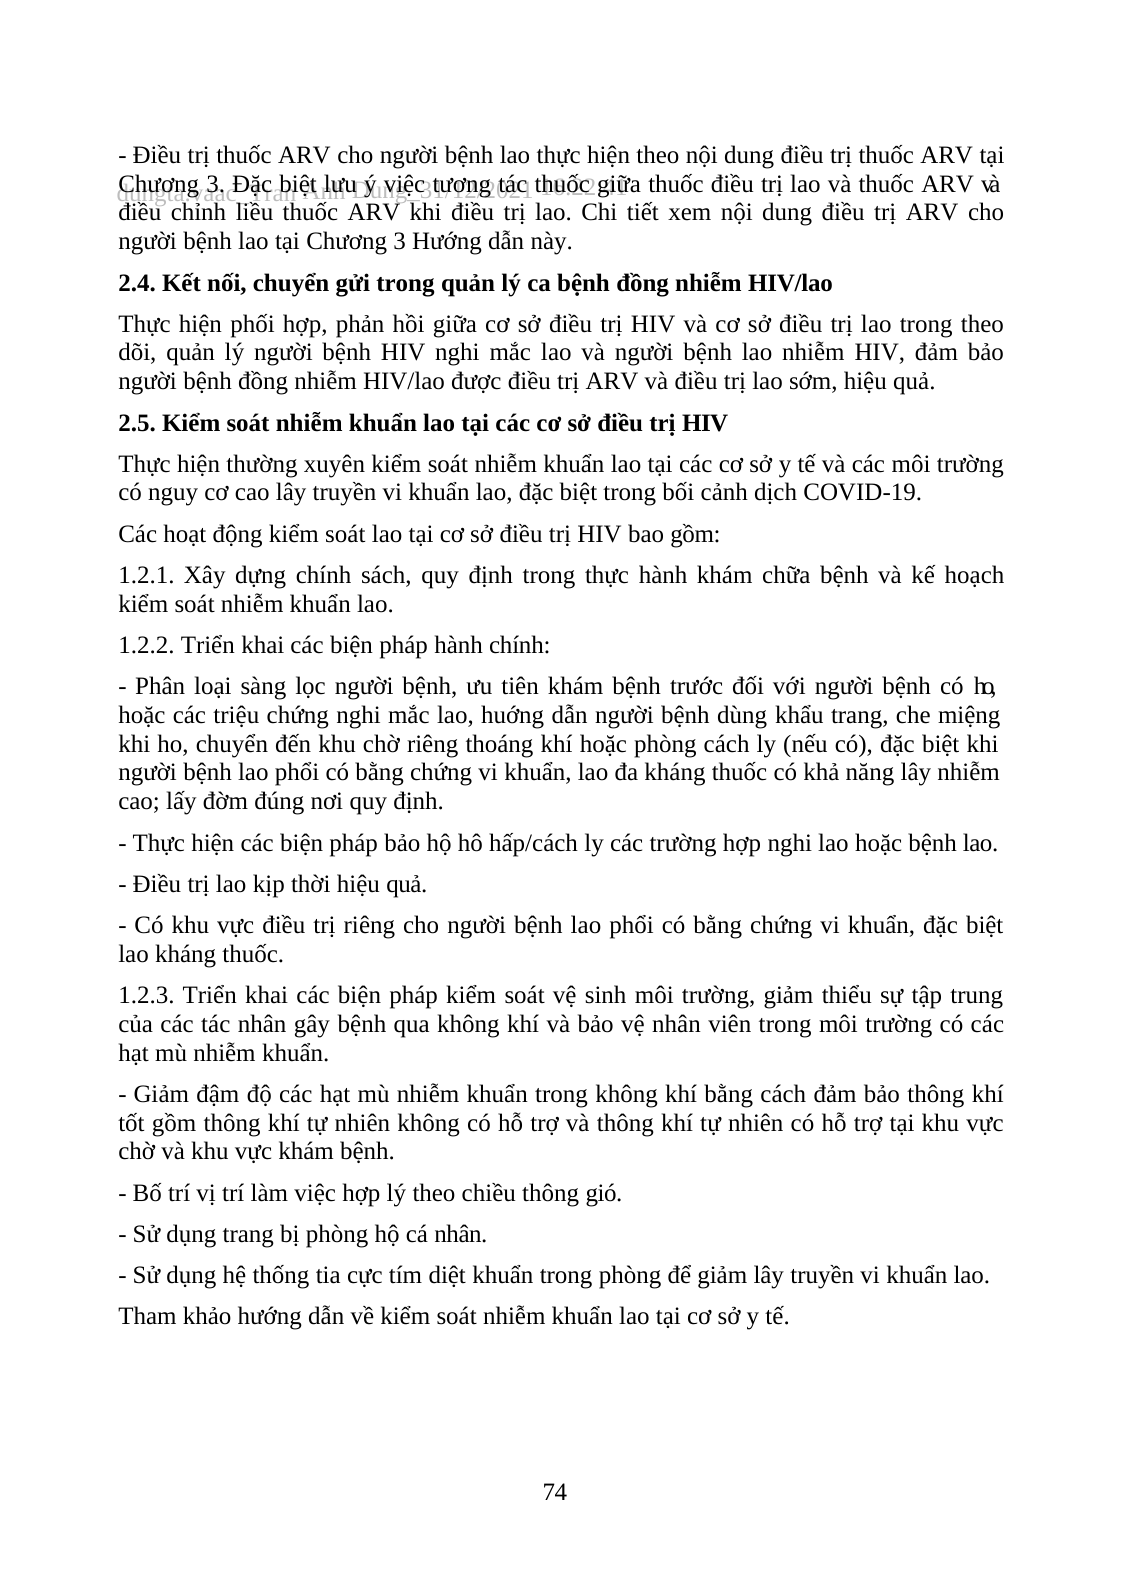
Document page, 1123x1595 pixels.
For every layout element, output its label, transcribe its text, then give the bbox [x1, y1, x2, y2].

subtitle Kết nối, chuyển gửi trong quản lý ca bệnh đồng nhiễm HIV/lao [118, 268, 1110, 297]
list Xây dựng chính sách, quy định trong thực hành khám chữa bệnh và kế hoạch kiểm soát nhiễm khuẩn lao. [118, 560, 1005, 617]
list Sử dụng hệ thống tia cực tím diệt khuẩn trong phòng để giảm lây truyền vi khuẩn lao. Tham khảo hướng dẫn về kiểm soát nhiễm khuẩn lao tại cơ sở y tế. [118, 1260, 991, 1330]
list Điều trị lao kịp thời hiệu quả. [118, 869, 1110, 898]
list Giảm đậm độ các hạt mù nhiễm khuẩn trong không khí bằng cách đảm bảo thông khí tốt gồm thông khí tự nhiên không có hỗ trợ và thông khí tự nhiên có hỗ trợ tại khu vực chờ và khu vực khám bệnh. [118, 1079, 1005, 1165]
list Triển khai các biện pháp kiểm soát vệ sinh môi trường, giảm thiểu sự tập trung của các tác nhân gây bệnh qua không khí và bảo vệ nhân viên trong môi trường có các hạt mù nhiễm khuẩn. [118, 980, 1005, 1066]
list Thực hiện các biện pháp bảo hộ hô hấp/cách ly các trường hợp nghi lao hoặc bệnh lao. [118, 828, 1110, 856]
list Bố trí vị trí làm việc hợp lý theo chiều thông gió. [118, 1178, 1110, 1206]
list Sử dụng trang bị phòng hộ cá nhân. [118, 1219, 1110, 1248]
text Thực hiện phối hợp, phản hồi giữa cơ sở điều trị HIV và cơ sở điều trị lao trong theo dõi, quản lý người bệnh HIV nghi mắc lao và người bệnh lao nhiễm HIV, đảm bảo người bệnh đồng nhiễm HIV/lao được điều trị ARV và điều trị lao sớm, hiệu quả. [118, 309, 1005, 395]
text Các hoạt động kiểm soát lao tại cơ sở điều trị HIV bao gồm: [118, 519, 1110, 547]
list Có khu vực điều trị riêng cho người bệnh lao phổi có bằng chứng vi khuẩn, đặc biệt lao kháng thuốc. [118, 910, 1005, 968]
list Triển khai các biện pháp hành chính: [118, 630, 1110, 659]
list Điều trị thuốc ARV cho người bệnh lao thực hiện theo nội dung điều trị thuốc ARV tại Chương 3. Đặc biệt lưu ý việc tương tác thuốc giữa thuốc điều trị lao và thuốc ARV và điều chỉnh liều thuốc ARV khi điều trị lao. Chi tiết xem nội dung điều trị ARV cho người bệnh lao tại Chương 3 Hướng dẫn này. [118, 140, 1005, 255]
list Phân loại sàng lọc người bệnh, ưu tiên khám bệnh trước đối với người bệnh có ho, hoặc các triệu chứng nghi mắc lao, huớng dẫn người bệnh dùng khẩu trang, che miệng khi ho, chuyển đến khu chờ riêng thoáng khí hoặc phòng cách ly (nếu có), đặc biệt khi người bệnh lao phổi có bằng chứng vi khuẩn, lao đa kháng thuốc có khả năng lây nhiễm cao; lấy đờm đúng nơi quy định. [118, 671, 1001, 815]
subtitle Kiểm soát nhiễm khuẩn lao tại các cơ sở điều trị HIV [118, 408, 1110, 437]
text Thực hiện thường xuyên kiểm soát nhiễm khuẩn lao tại các cơ sở y tế và các môi trường có nguy cơ cao lây truyền vi khuẩn lao, đặc biệt trong bối cảnh dịch COVID-19. [118, 449, 1005, 506]
